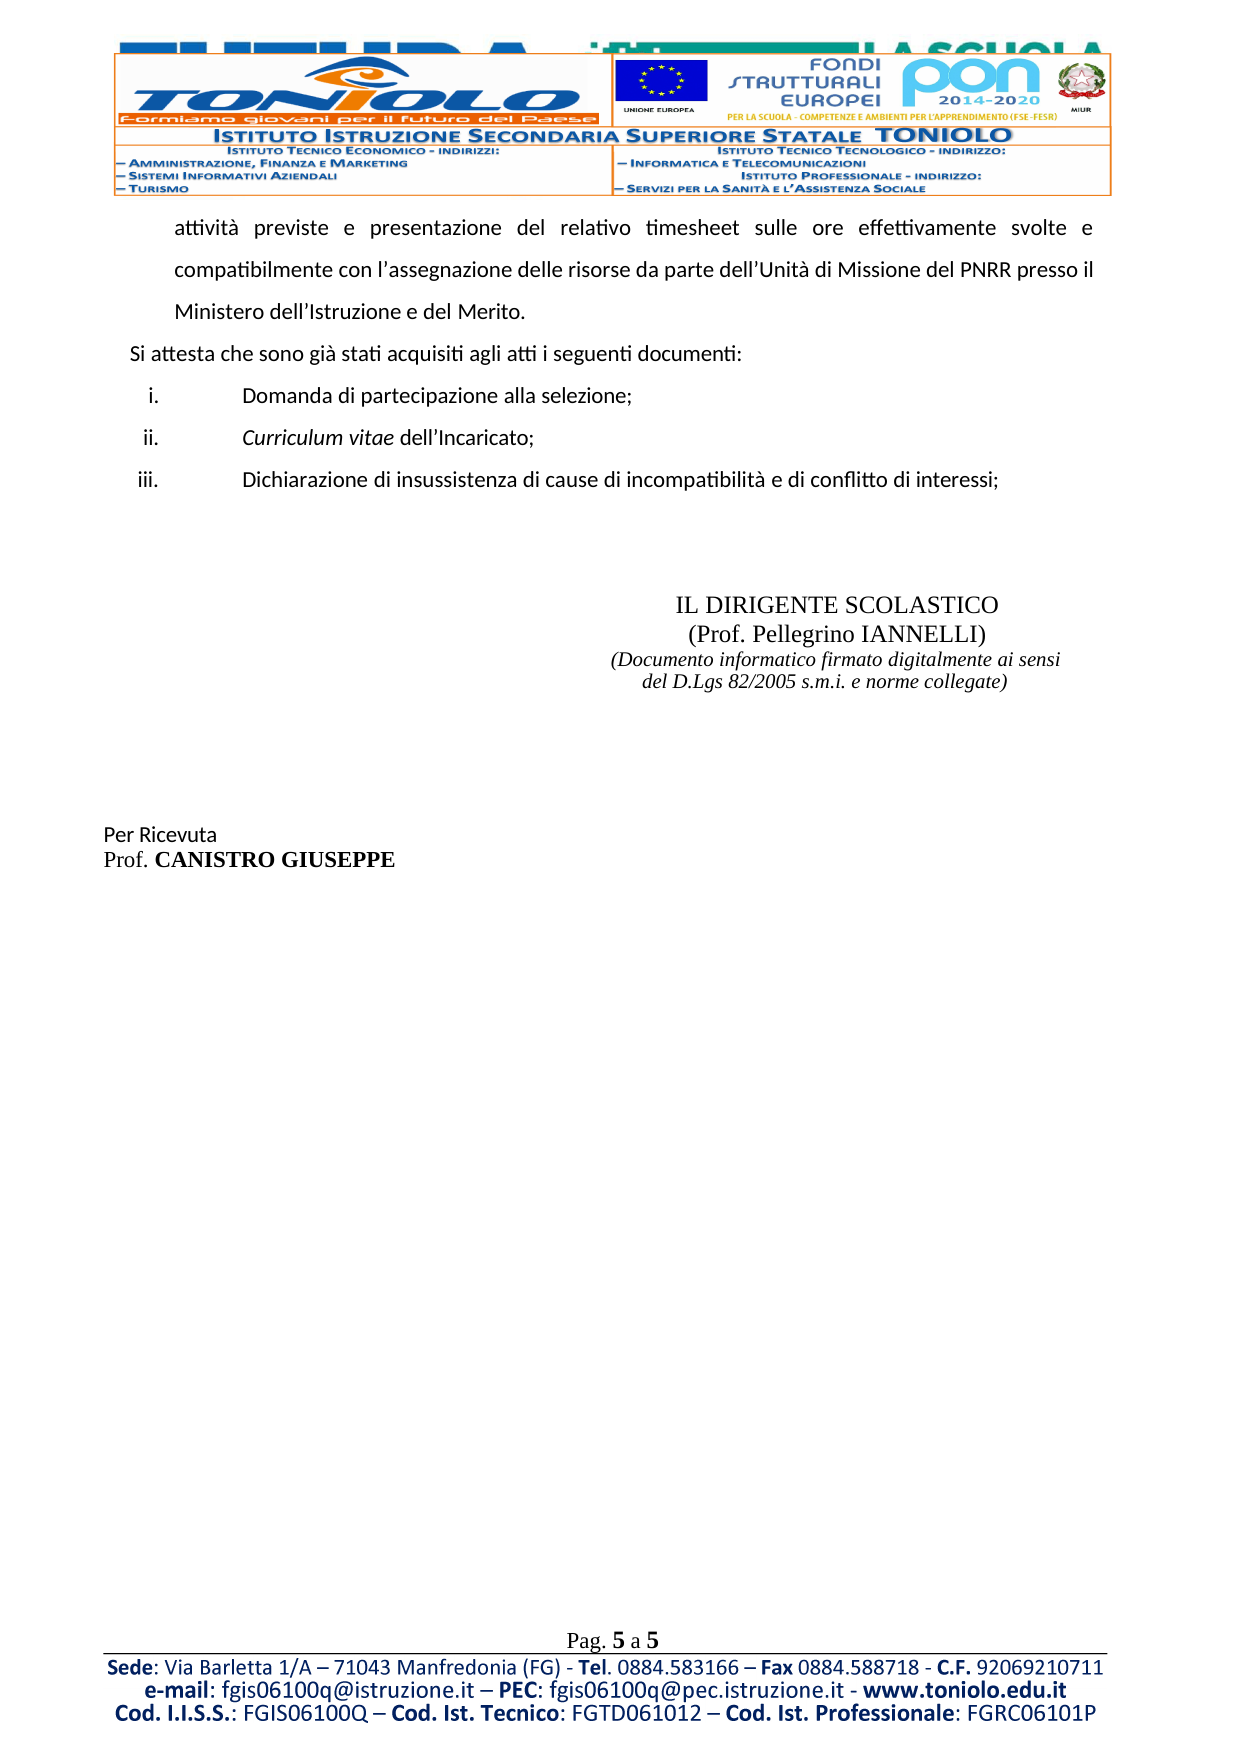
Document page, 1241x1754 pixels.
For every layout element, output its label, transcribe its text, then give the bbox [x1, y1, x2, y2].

text Si attesta che sono già stati acquisiti agli atti i seguenti documenti: [129, 339, 1122, 367]
list Curriculum vitae dell’Incaricato; [143, 423, 1122, 451]
text (Documento informatico firmato digitalmente ai sensi [103, 648, 1095, 670]
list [136, 196, 1095, 325]
list Dichiarazione di insussistenza di cause di incompatibilità e di conflitto di interessi; [137, 465, 1122, 493]
text (Prof. Pellegrino IANNELLI) [493, 619, 1121, 648]
picture [103, 1653, 1108, 1723]
text Per Ricevuta [103, 822, 1095, 848]
list Domanda di partecipazione alla selezione; [148, 381, 1122, 409]
text IL DIRIGENTE SCOLASTICO [482, 591, 1121, 619]
text del D.Lgs 82/2005 s.m.i. e norme collegate) [103, 671, 1095, 693]
picture [113, 34, 1113, 200]
text Prof. CANISTRO GIUSEPPE [103, 848, 1095, 872]
